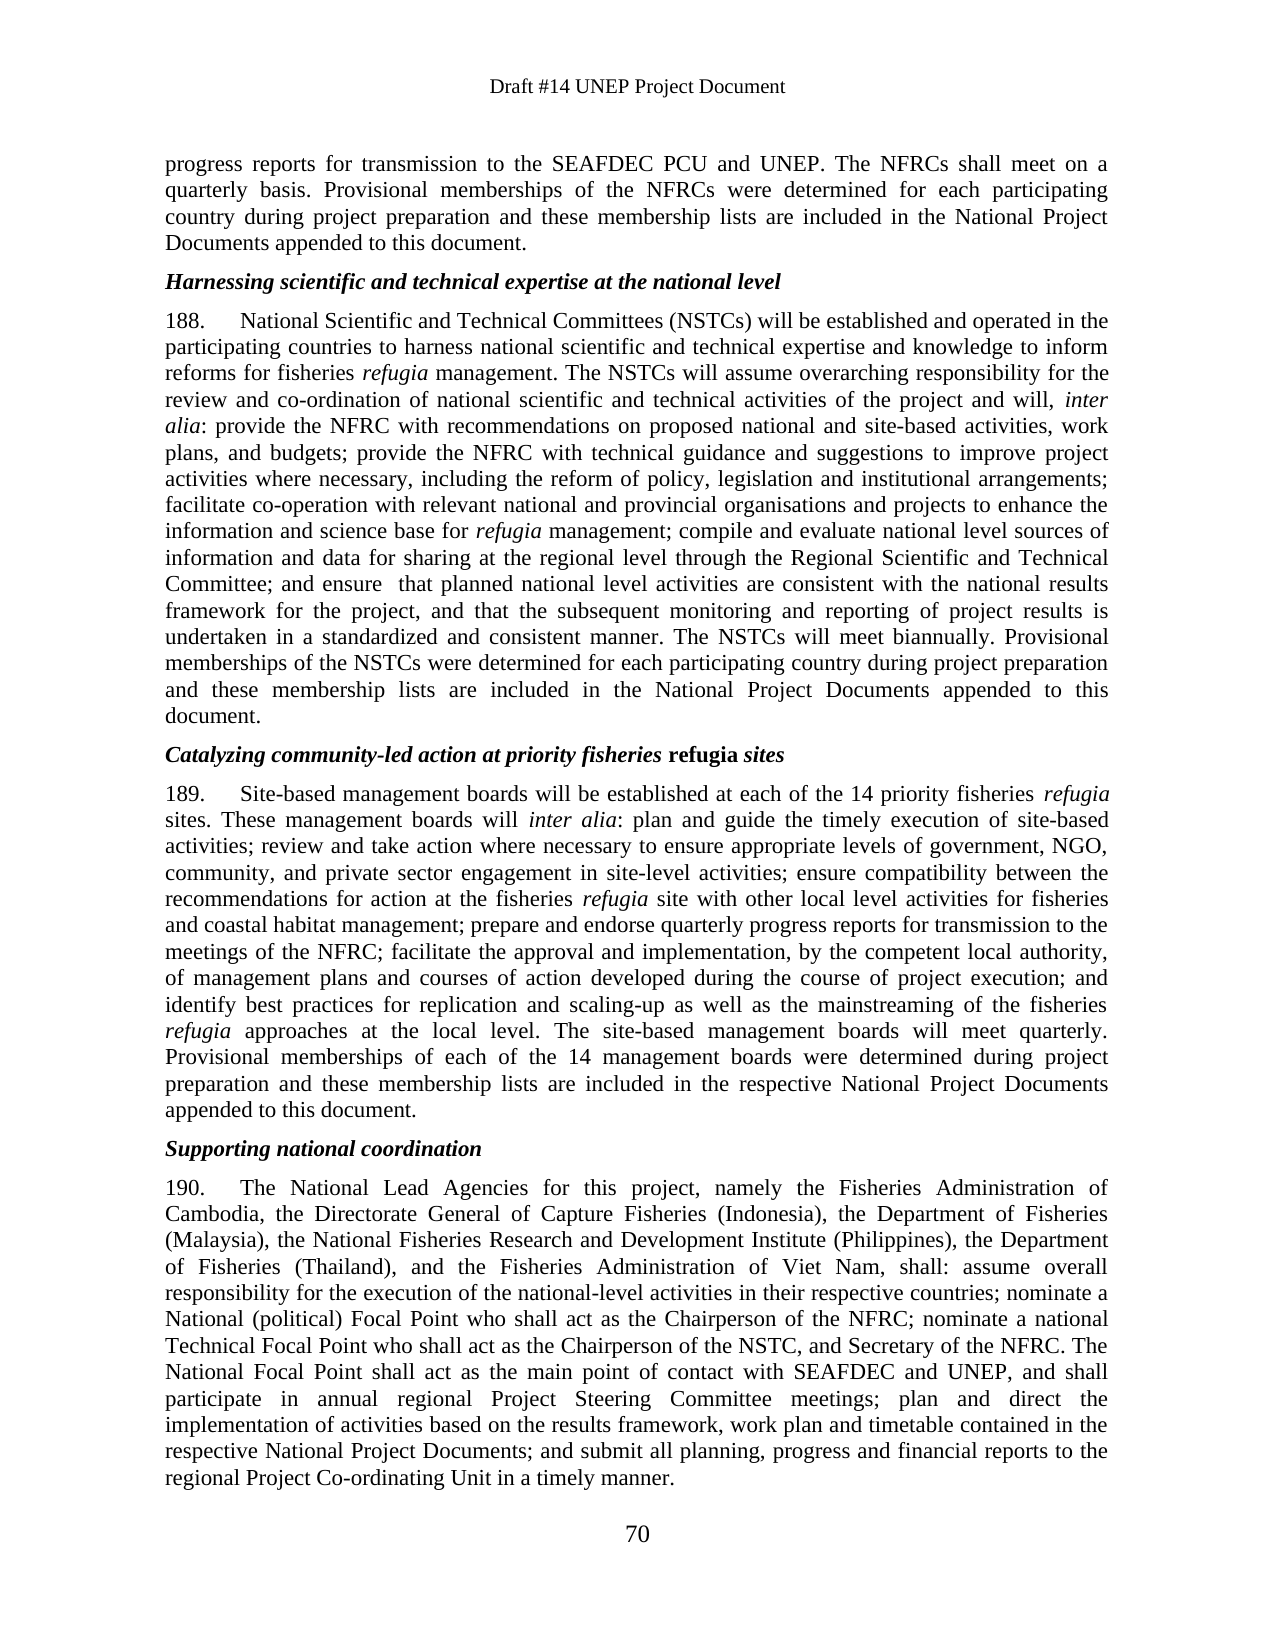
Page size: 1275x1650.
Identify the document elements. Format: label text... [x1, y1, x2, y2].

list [165, 150, 1110, 255]
list The National Lead Agencies for this project, namely the Fisheries Administration of Cambodia, the Directorate General of Capture Fisheries (Indonesia), the Department of Fisheries (Malaysia), the National Fisheries Research and Development Institute (Philippines), the Department of Fisheries (Thailand), and the Fisheries Administration of Viet Nam, shall: assume overall responsibility for the execution of the national-level activities in their respective countries; nominate a National (political) Focal Point who shall act as the Chairperson of the NFRC; nominate a national Technical Focal Point who shall act as the Chairperson of the NSTC, and Secretary of the NFRC. The National Focal Point shall act as the main point of contact with SEAFDEC and UNEP, and shall participate in annual regional Project Steering Committee meetings; plan and direct the implementation of activities based on the results framework, work plan and timetable contained in the respective National Project Documents; and submit all planning, progress and financial reports to the regional Project Co-ordinating Unit in a timely manner. [165, 1174, 1110, 1490]
text Supporting national coordination [165, 1135, 1110, 1161]
list Site-based management boards will be established at each of the 14 priority fisheries refugia sites. These management boards will inter alia: plan and guide the timely execution of site-based activities; review and take action where necessary to ensure appropriate levels of government, NGO, community, and private sector engagement in site-level activities; ensure compatibility between the recommendations for action at the fisheries refugia site with other local level activities for fisheries and coastal habitat management; prepare and endorse quarterly progress reports for transmission to the meetings of the NFRC; facilitate the approval and implementation, by the competent local authority, of management plans and courses of action developed during the course of project execution; and identify best practices for replication and scaling-up as well as the mainstreaming of the fisheries refugia approaches at the local level. The site-based management boards will meet quarterly. Provisional memberships of each of the 14 management boards were determined during project preparation and these membership lists are included in the respective National Project Documents appended to this document. [165, 780, 1110, 1122]
text Catalyzing community-led action at priority fisheries refugia sites [165, 741, 1110, 767]
list National Scientific and Technical Committees (NSTCs) will be established and operated in the participating countries to harness national scientific and technical expertise and knowledge to inform reforms for fisheries refugia management. The NSTCs will assume overarching responsibility for the review and co-ordination of national scientific and technical activities of the project and will, inter alia: provide the NFRC with recommendations on proposed national and site-based activities, work plans, and budgets; provide the NFRC with technical guidance and suggestions to improve project activities where necessary, including the reform of policy, legislation and institutional arrangements; facilitate co-operation with relevant national and provincial organisations and projects to enhance the information and science base for refugia management; compile and evaluate national level sources of information and data for sharing at the regional level through the Regional Scientific and Technical Committee; and ensure that planned national level activities are consistent with the national results framework for the project, and that the subsequent monitoring and reporting of project results is undertaken in a standardized and consistent manner. The NSTCs will meet biannually. Provisional memberships of the NSTCs were determined for each participating country during project preparation and these membership lists are included in the National Project Documents appended to this document. [165, 307, 1110, 728]
text Harnessing scientific and technical expertise at the national level [165, 268, 1110, 294]
